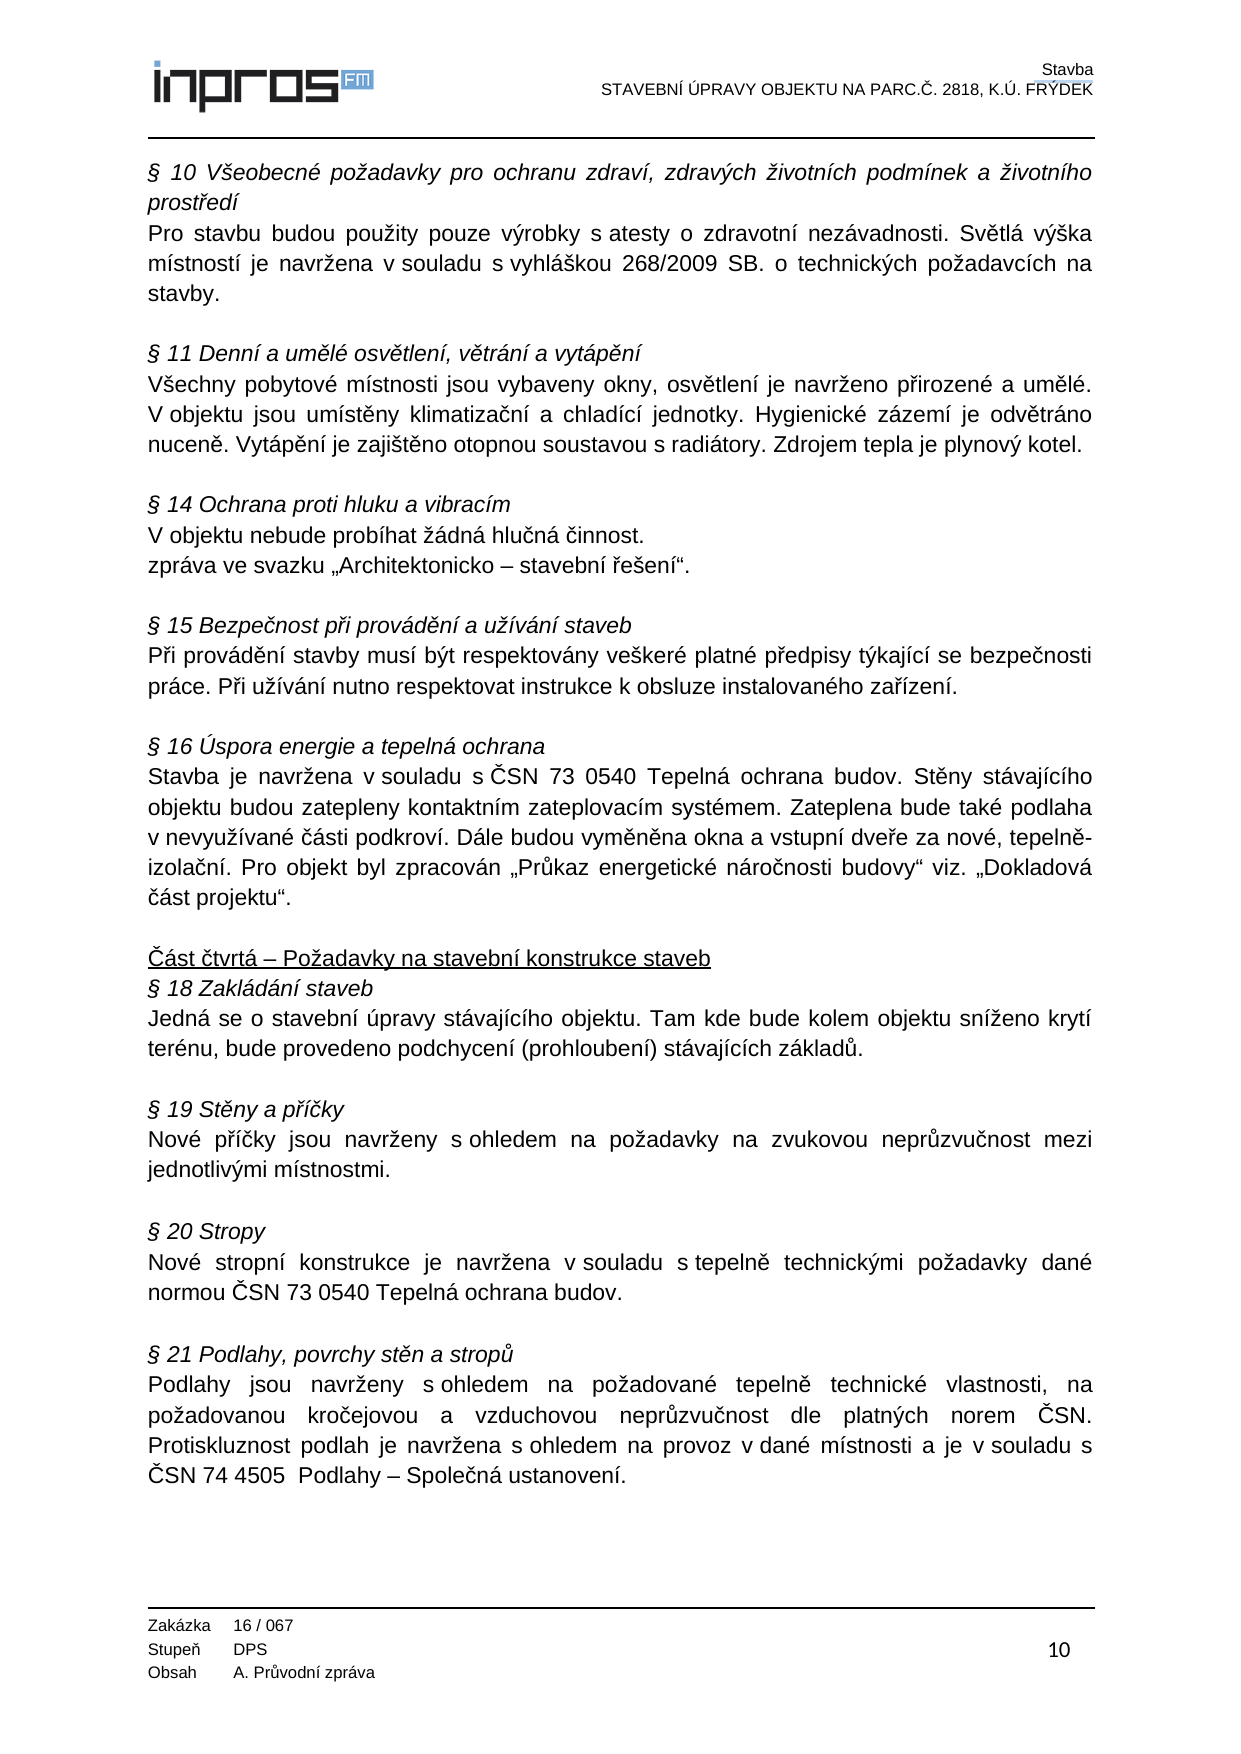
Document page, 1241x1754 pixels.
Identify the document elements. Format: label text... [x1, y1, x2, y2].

text § 10 Všeobecné požadavky pro ochranu zdraví, zdravých životních podmínek a životního prostředí [148, 159, 1093, 216]
text § 19 Stěny a příčky [148, 1096, 1093, 1122]
text Při provádění stavby musí být respektovány veškeré platné předpisy týkající se bezpečnosti práce. Při užívání nutno respektovat instrukce k obsluze instalovaného zařízení. [148, 642, 1093, 699]
text § 20 Stropy [148, 1218, 1093, 1245]
text § 18 Zakládání staveb [148, 975, 1093, 1001]
text § 11 Denní a umělé osvětlení, větrání a vytápění [148, 340, 1093, 367]
text Jedná se o stavební úpravy stávajícího objektu. Tam kde bude kolem objektu sníženo krytí terénu, bude provedeno podchycení (prohloubení) stávajících základů. [148, 1005, 1093, 1061]
text Podlahy jsou navrženy s ohledem na požadované tepelně technické vlastnosti, na požadovanou kročejovou a vzduchovou neprůzvučnost dle platných norem ČSN. Protiskluznost podlah je navržena s ohledem na provoz v dané místnosti a je v souladu s ČSN 74 4505 Podlahy – Společná ustanovení. [148, 1371, 1093, 1488]
text Stavba je navržena v souladu s ČSN 73 0540 Tepelná ochrana budov. Stěny stávajícího objektu budou zatepleny kontaktním zateplovacím systémem. Zateplena bude také podlaha v nevyužívané části podkroví. Dále budou vyměněna okna a vstupní dveře za nové, tepelně-izolační. Pro objekt byl zpracován „Průkaz energetické náročnosti budovy“ viz. „Dokladová část projektu“. [148, 763, 1093, 910]
text Část čtvrtá – Požadavky na stavební konstrukce staveb [148, 944, 1093, 971]
text Nové příčky jsou navrženy s ohledem na požadavky na zvukovou neprůzvučnost mezi jednotlivými místnostmi. [148, 1126, 1093, 1182]
text Pro stavbu budou použity pouze výrobky s atesty o zdravotní nezávadnosti. Světlá výška místností je navržena v souladu s vyhláškou 268/2009 SB. o technických požadavcích na stavby. [148, 219, 1093, 306]
text zpráva ve svazku „Architektonicko – stavební řešení“. [148, 552, 1093, 578]
text § 14 Ochrana proti hluku a vibracím [148, 491, 1093, 518]
text V objektu nebude probíhat žádná hlučná činnost. [148, 522, 1093, 548]
picture [143, 58, 383, 114]
text § 21 Podlahy, povrchy stěn a stropů [148, 1341, 1093, 1367]
text § 16 Úspora energie a tepelná ochrana [148, 733, 1093, 759]
text Nové stropní konstrukce je navržena v souladu s tepelně technickými požadavky dané normou ČSN 73 0540 Tepelná ochrana budov. [148, 1248, 1093, 1305]
text Všechny pobytové místnosti jsou vybaveny okny, osvětlení je navrženo přirozené a umělé. V objektu jsou umístěny klimatizační a chladící jednotky. Hygienické zázemí je odvětráno nuceně. Vytápění je zajištěno otopnou soustavou s radiátory. Zdrojem tepla je plynový kotel. [148, 371, 1093, 457]
text § 15 Bezpečnost při provádění a užívání staveb [148, 612, 1093, 638]
